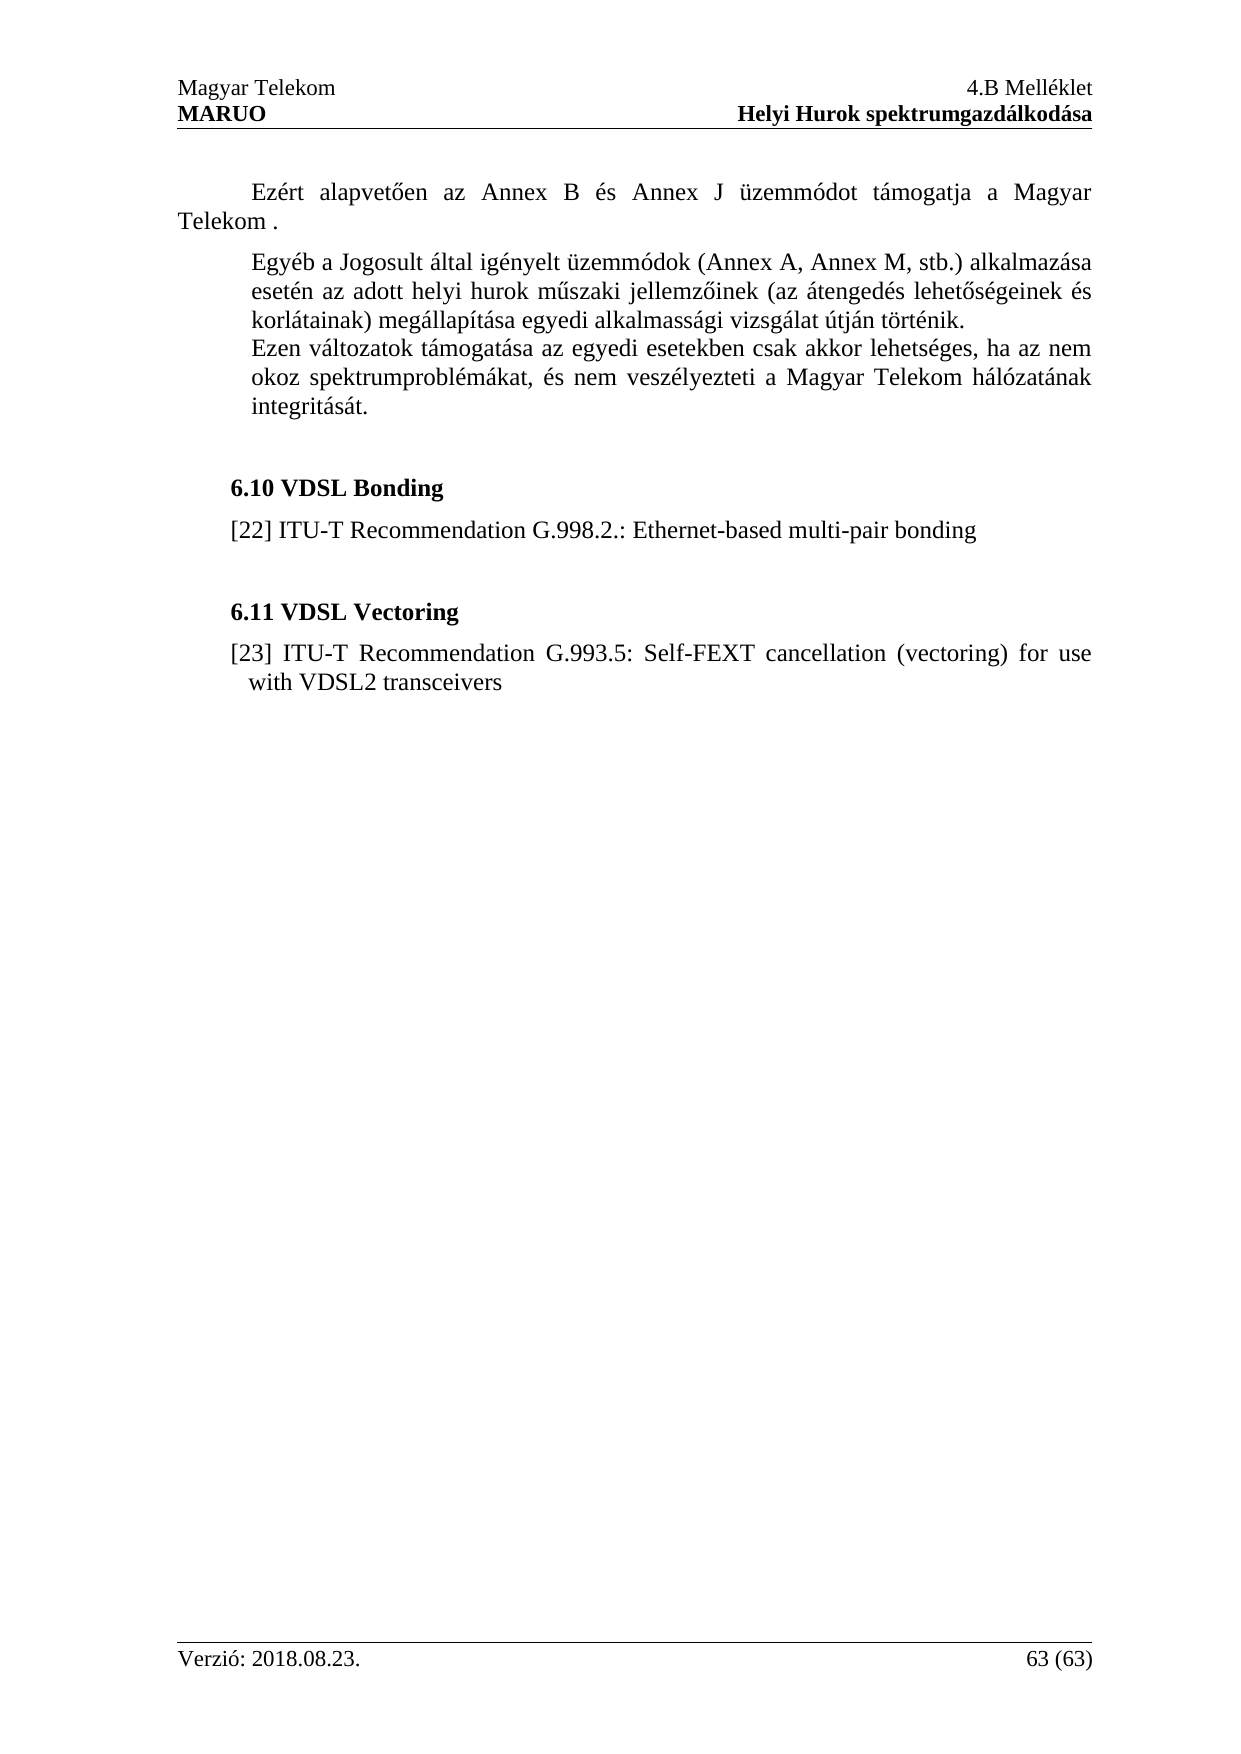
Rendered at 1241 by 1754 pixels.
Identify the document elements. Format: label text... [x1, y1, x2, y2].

subtitle 6.10 VDSL Bonding [230, 473, 1092, 502]
text Ezen változatok támogatása az egyedi esetekben csak akkor lehetséges, ha az nem okoz spektrumproblémákat, és nem veszélyezteti a Magyar Telekom hálózatának integritását. [251, 333, 1092, 420]
text Ezért alapvetően az Annex B és Annex J üzemmódot támogatja a Magyar Telekom . [177, 177, 1092, 235]
subtitle 6.11 VDSL Vectoring [230, 597, 1092, 626]
text [23] ITU-T Recommendation G.993.5: Self-FEXT cancellation (vectoring) for use with VDSL2 transceivers [230, 638, 1092, 696]
text Egyéb a Jogosult által igényelt üzemmódok (Annex A, Annex M, stb.) alkalmazása esetén az adott helyi hurok műszaki jellemzőinek (az átengedés lehetőségeinek és korlátainak) megállapítása egyedi alkalmassági vizsgálat útján történik. [251, 247, 1092, 333]
text [22] ITU-T Recommendation G.998.2.: Ethernet-based multi-pair bonding [230, 515, 1092, 543]
